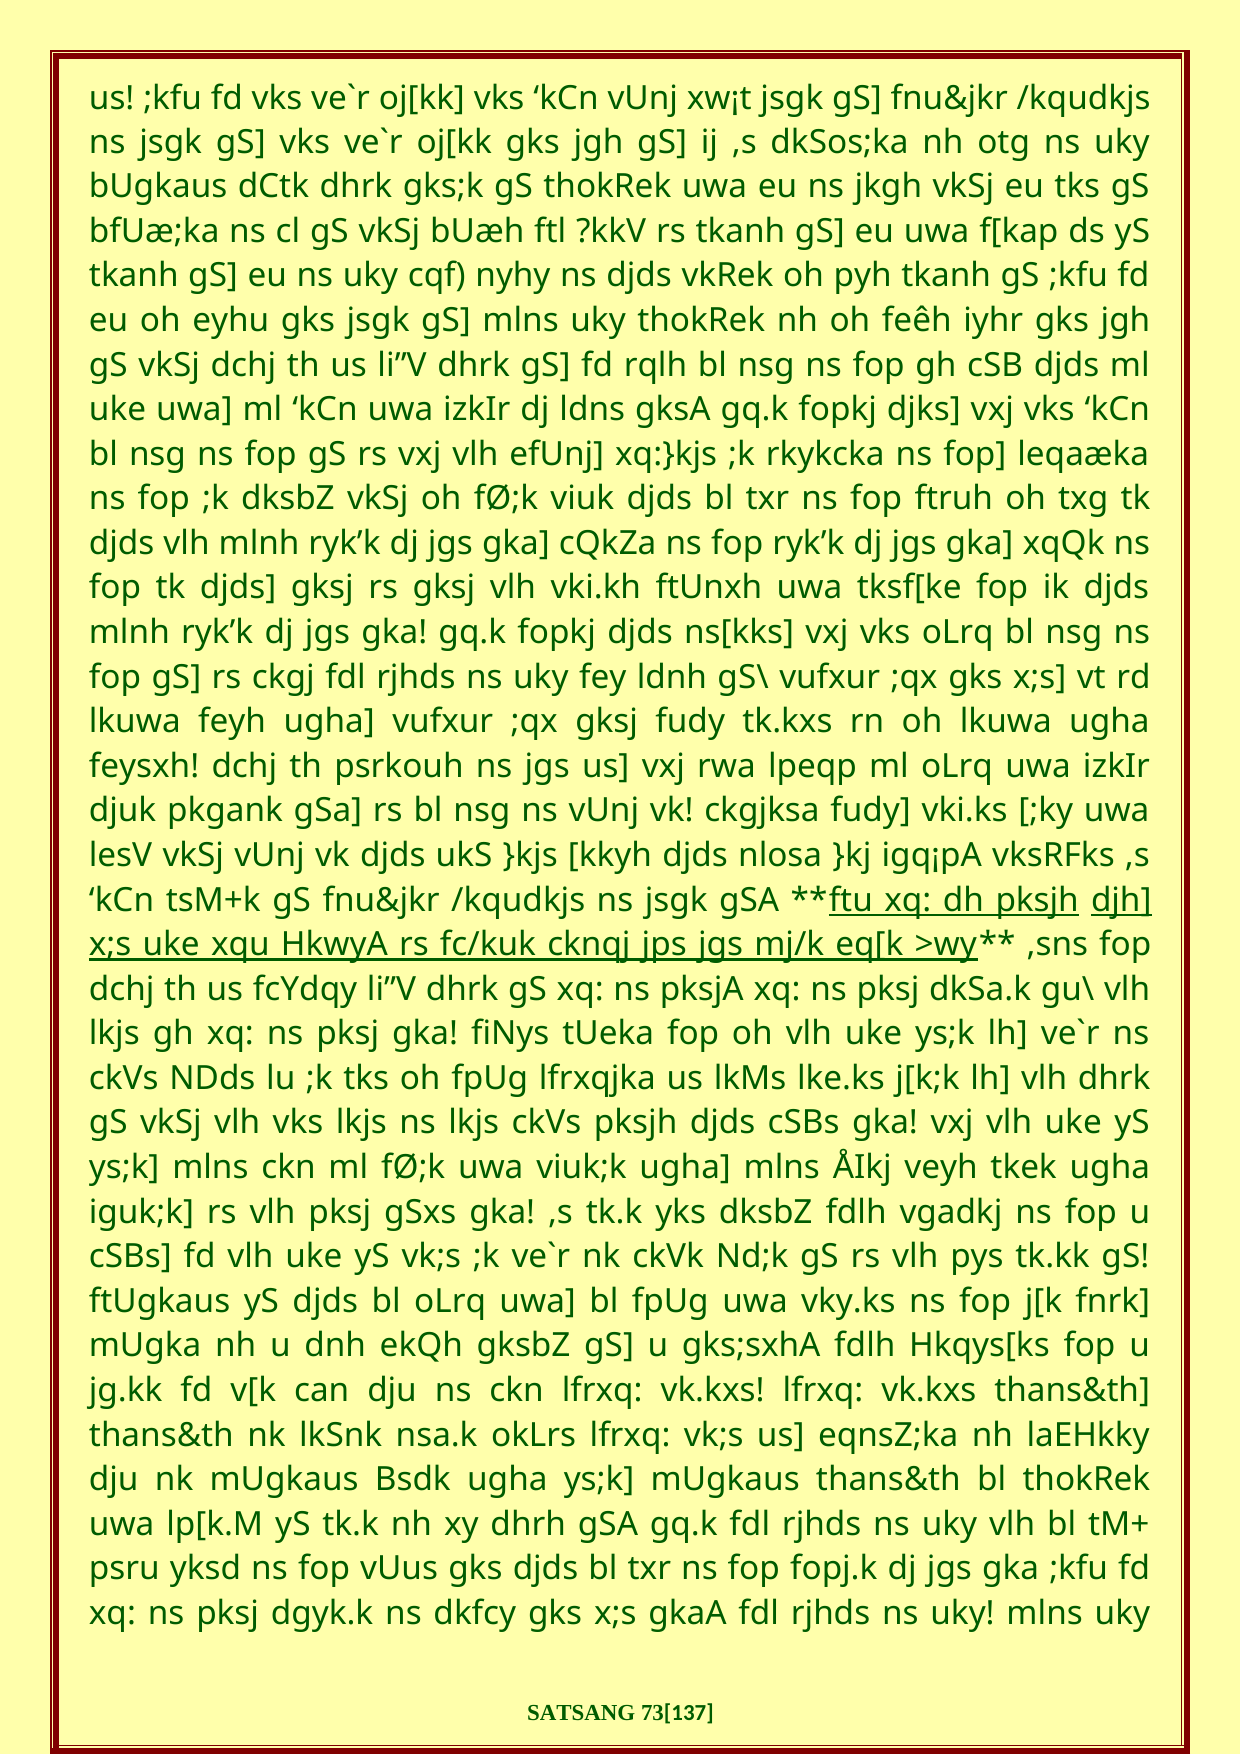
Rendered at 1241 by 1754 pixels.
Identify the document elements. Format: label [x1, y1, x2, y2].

text [89, 74, 1152, 1634]
